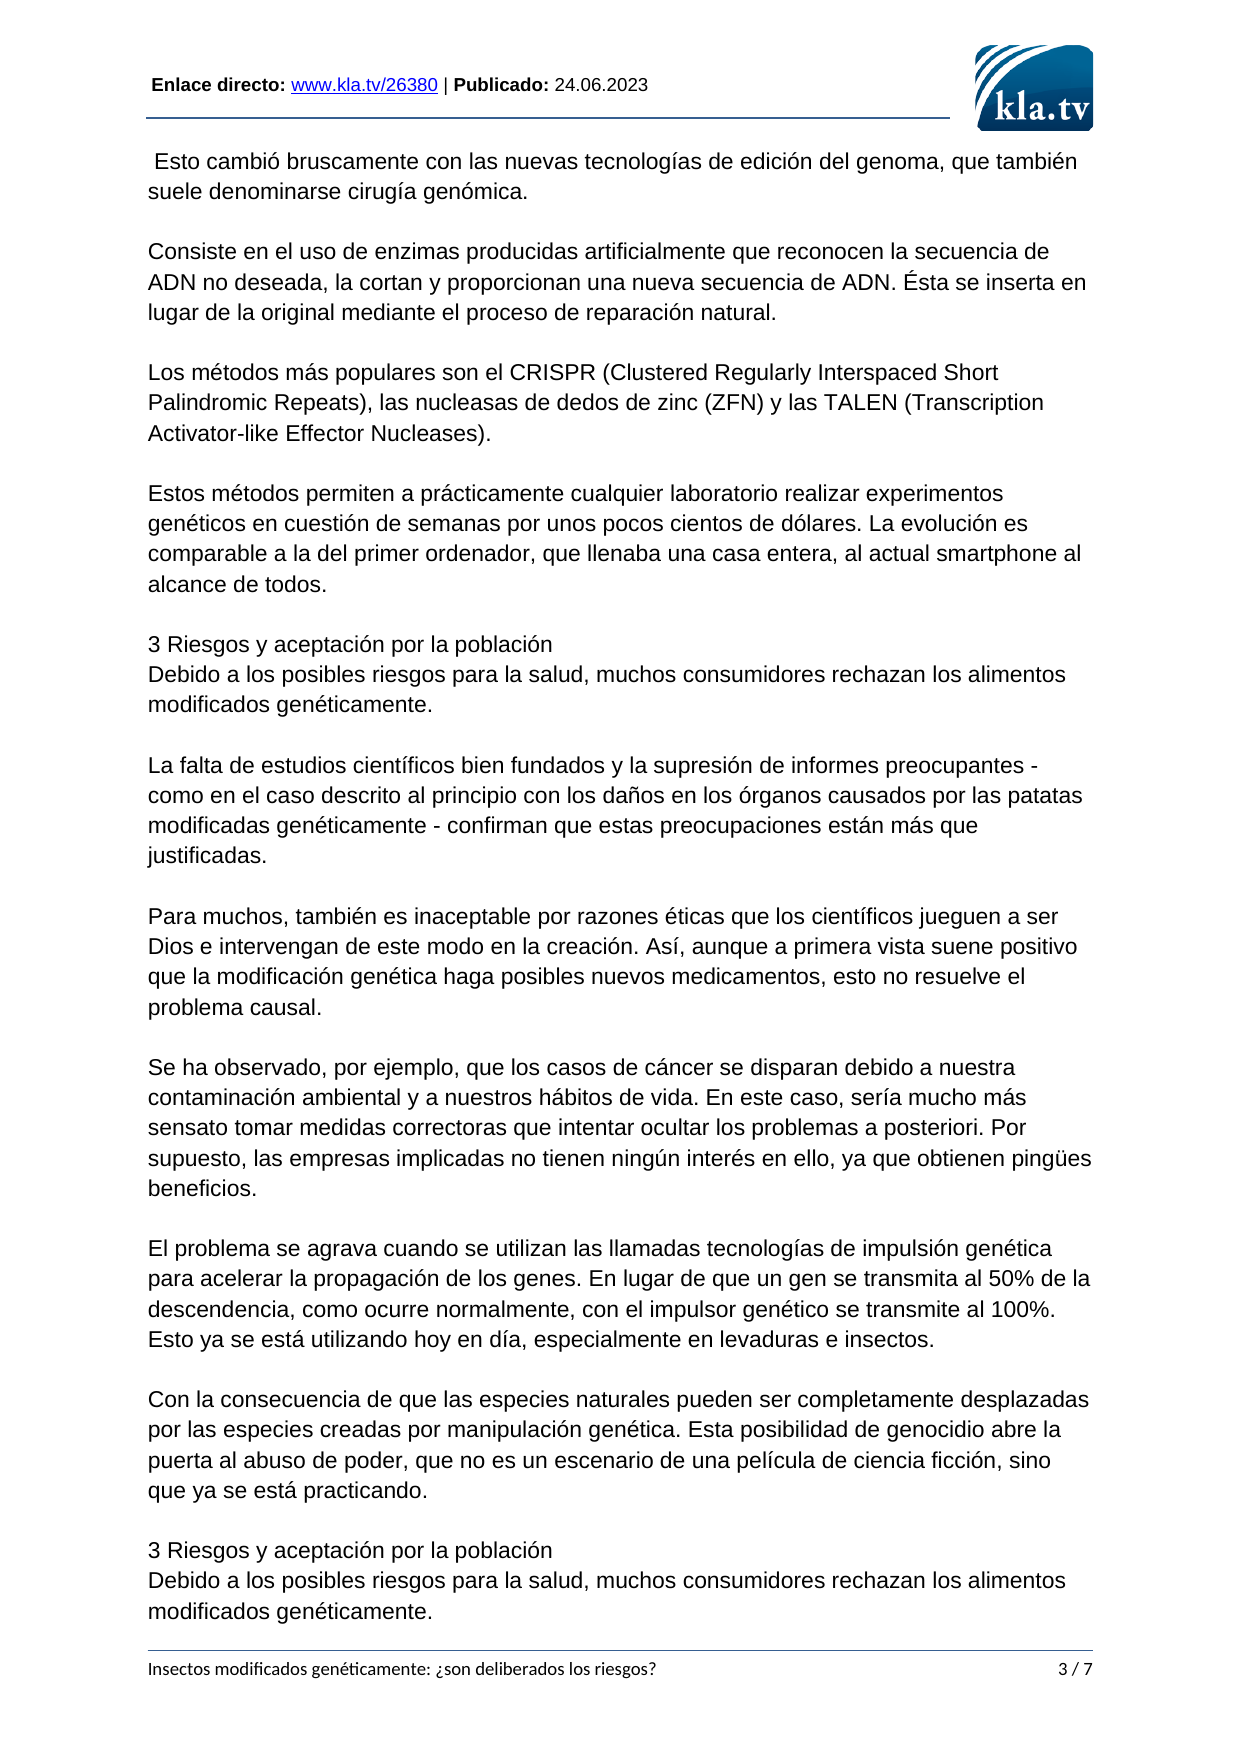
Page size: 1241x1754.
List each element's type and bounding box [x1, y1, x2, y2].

text [148, 148, 1093, 1624]
